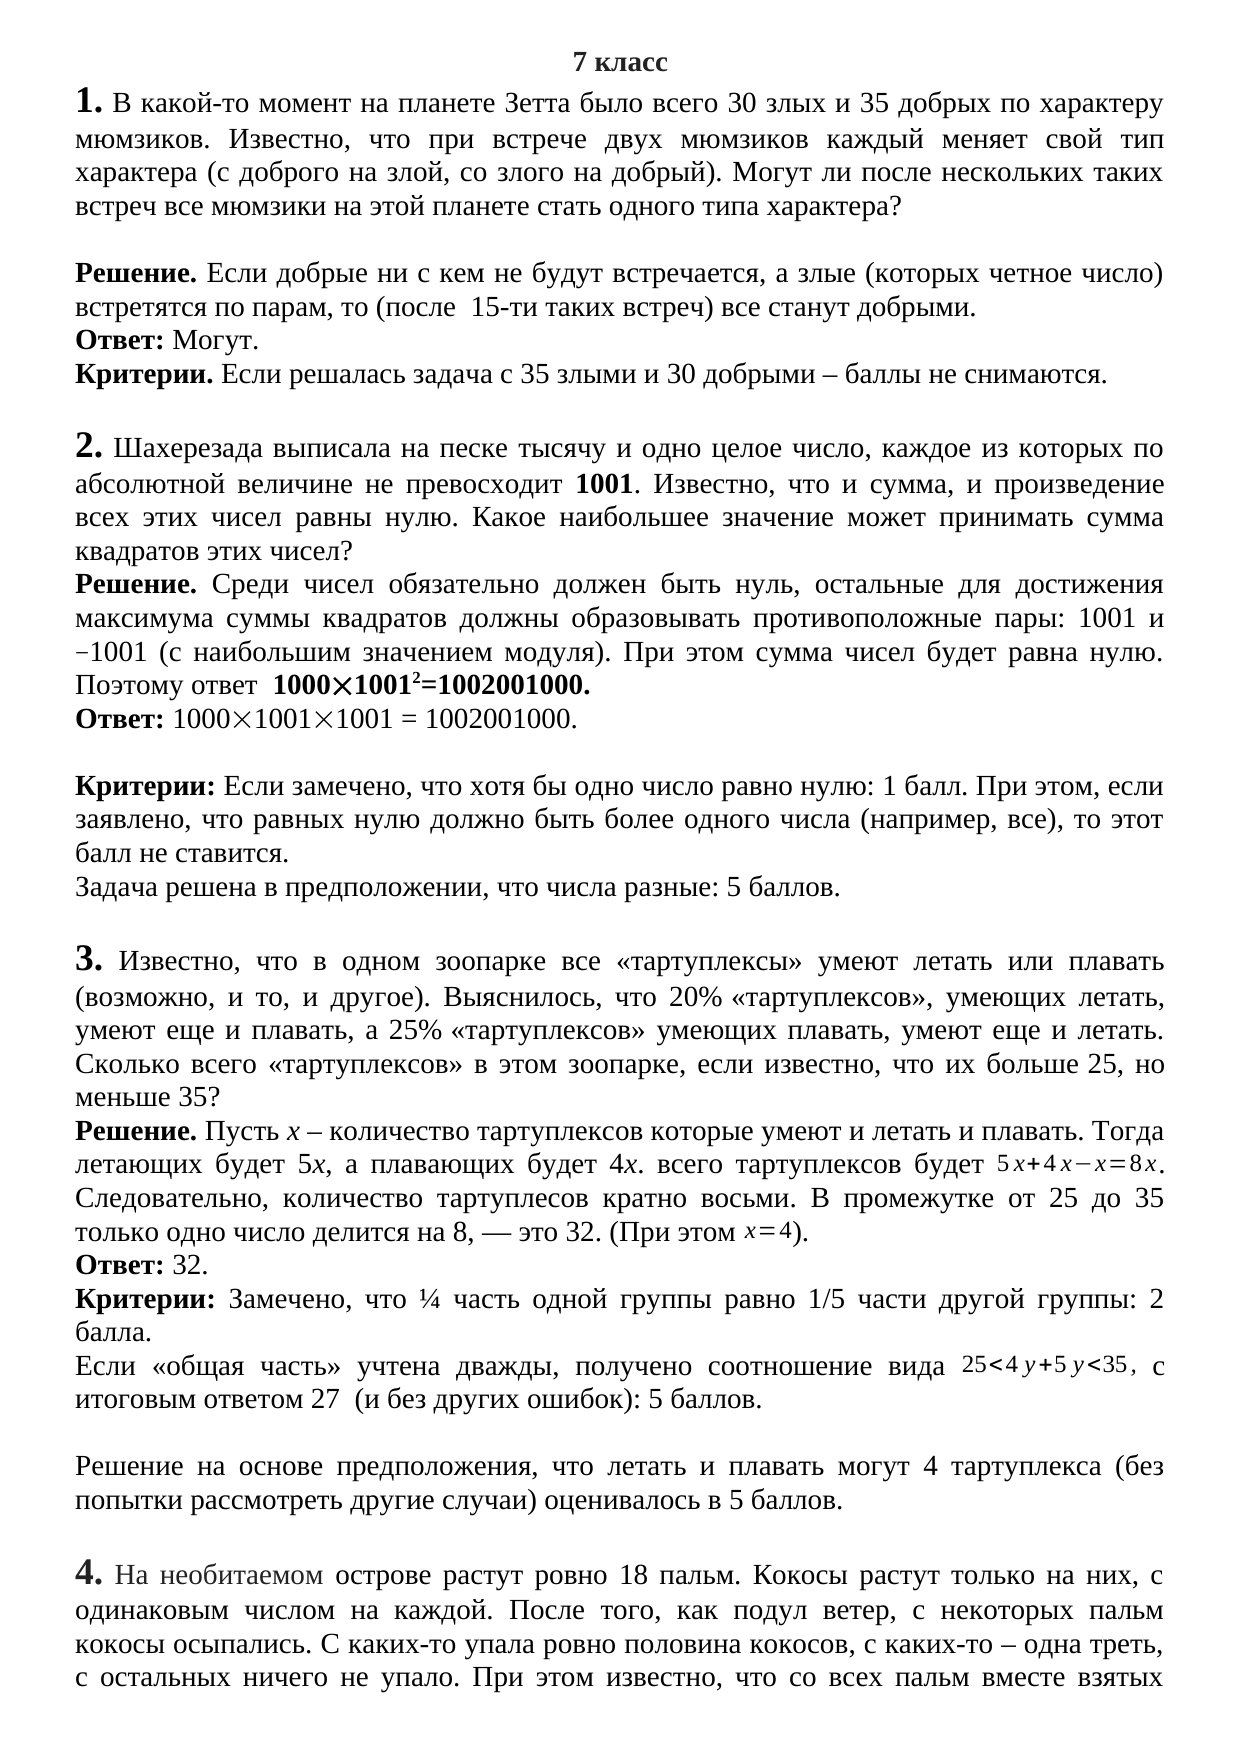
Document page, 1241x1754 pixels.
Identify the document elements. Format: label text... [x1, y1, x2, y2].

text Если «общая часть» учтена дважды, получено соотношение вида с итоговым ответом 27 (и без других ошибок): 5 баллов. [75, 1348, 1165, 1415]
text Задача решена в предположении, что числа разные: 5 баллов. [75, 869, 1165, 902]
text Ответ: 32. [75, 1247, 1165, 1281]
text Решение. Если добрые ни с кем не будут встречается, а злые (которых четное число) встретятся по парам, то (после 15-ти таких встреч) все станут добрыми. [75, 255, 1165, 322]
text 1. В какой-то момент на планете Зетта было всего 30 злых и 35 добрых по характеру мюмзиков. Известно, что при встрече двух мюмзиков каждый меняет свой тип характера (с доброго на злой, со злого на добрый). Могут ли после нескольких таких встреч все мюмзики на этой планете стать одного типа характера? [75, 78, 1165, 222]
text Решение. Пусть x – количество тартуплексов которые умеют и летать и плавать. Тогда летающих будет 5x, а плавающих будет 4х. всего тартуплексов будет . Следовательно, количество тартуплесов кратно восьми. В промежутке от 25 до 35 только одно число делится на 8, — это 32. (При этом ). [75, 1113, 1165, 1247]
text Ответ: 100010011001 = 1002001000. [75, 701, 1165, 734]
text Решение. Среди чисел обязательно должен быть нуль, остальные для достижения максимума суммы квадратов должны образовывать противоположные пары: 1001 и −1001 (с наибольшим значением модуля). При этом сумма чисел будет равна нулю. Поэтому ответ 100010012=1002001000. [75, 567, 1165, 701]
text 2. Шахерезада выписала на песке тысячу и одно целое число, каждое из которых по абсолютной величине не превосходит 1001. Известно, что и сумма, и произведение всех этих чисел равны нулю. Какое наибольшее значение может принимать сумма квадратов этих чисел? [75, 423, 1165, 567]
text Критерии. Если решалась задача с 35 злыми и 30 добрыми – баллы не снимаются. [75, 356, 1165, 389]
text Ответ: Могут. [75, 322, 1165, 356]
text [75, 1549, 1165, 1693]
text Критерии: Замечено, что ¼ часть одной группы равно 1/5 части другой группы: 2 балла. [75, 1281, 1165, 1348]
text 3. Известно, что в одном зоопарке все «тартуплексы» умеют летать или плавать (возможно, и то, и другое). Выяснилось, что 20% «тартуплексов», умеющих летать, умеют еще и плавать, а 25% «тартуплексов» умеющих плавать, умеют еще и летать. Сколько всего «тартуплексов» в этом зоопарке, если известно, что их больше 25, но меньше 35? [75, 936, 1165, 1113]
text Решение на основе предположения, что летать и плавать могут 4 тартуплекса (без попытки рассмотреть другие случаи) оценивалось в 5 баллов. [75, 1448, 1165, 1516]
text Критерии: Если замечено, что хотя бы одно число равно нулю: 1 балл. При этом, если заявлено, что равных нулю должно быть более одного числа (например, все), то этот балл не ставится. [75, 768, 1165, 869]
text 7 класс [75, 44, 1165, 78]
